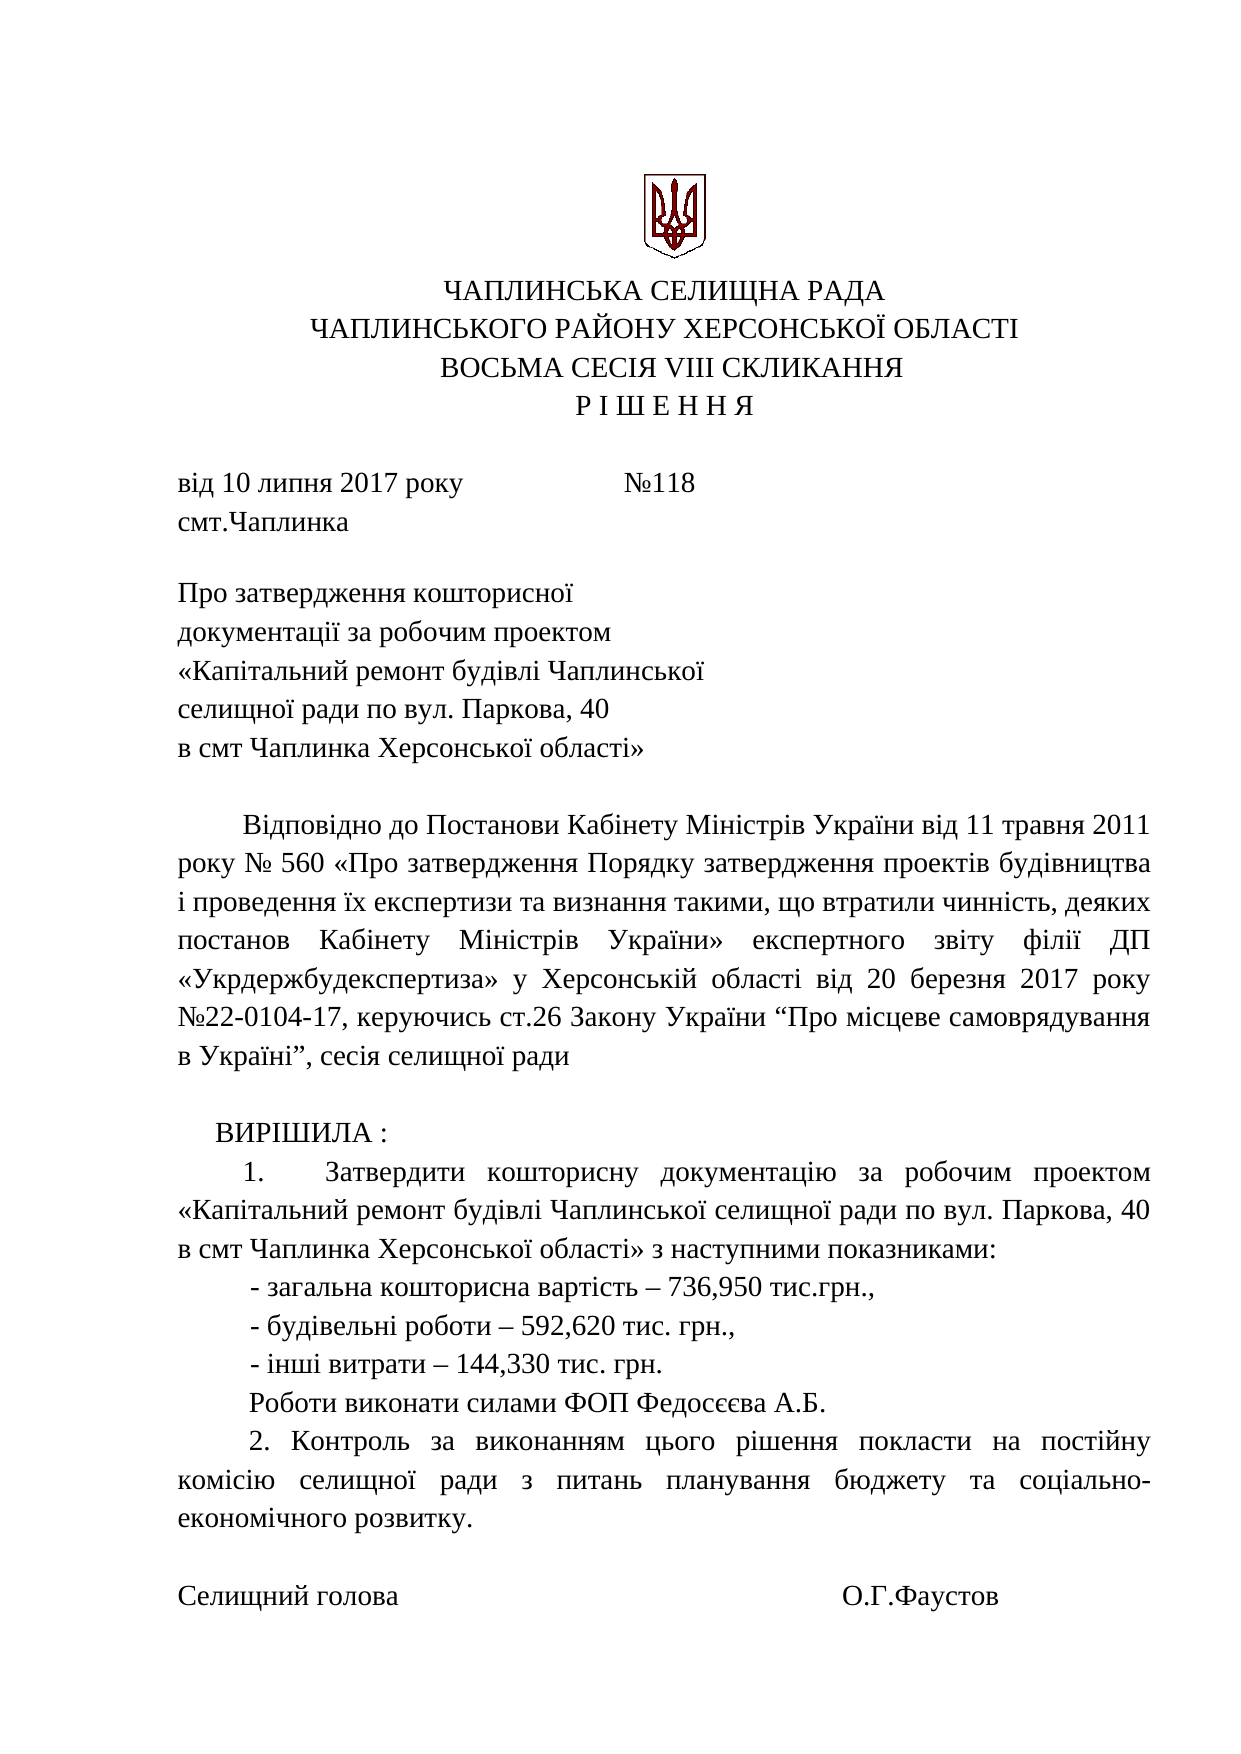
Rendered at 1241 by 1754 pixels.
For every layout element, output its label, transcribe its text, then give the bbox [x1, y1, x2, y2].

text Селищний голова О.Г.Фаустов [177, 1578, 1152, 1611]
text ЧАПЛИНСЬКОГО РАЙОНУ ХЕРСОНСЬКОЇ ОБЛАСТІ [177, 311, 1152, 345]
text 2. Контроль за виконанням цього рішення покласти на постійну комісію селищної ради з питань планування бюджету та соціально-економічного розвитку. [177, 1423, 1152, 1534]
text ВИРІШИЛА : [177, 1115, 1152, 1149]
text «Капітальний ремонт будівлі Чаплинської [177, 653, 1158, 686]
text - будівельні роботи – 592,620 тис. грн., [242, 1308, 1152, 1341]
text Роботи виконати силами ФОП Федосєєва А.Б. [177, 1385, 1152, 1418]
text в смт Чаплинка Херсонської області» [177, 730, 1158, 763]
text Р І Ш Е Н Н Я [177, 388, 1152, 422]
picture [637, 168, 712, 263]
text ЧАПЛИНСЬКА СЕЛИЩНА РАДА [177, 157, 1152, 306]
list Затвердити кошторисну документацію за робочим проектом «Капітальний ремонт будівлі Чаплинської селищної ради по вул. Паркова, 40 в смт Чаплинка Херсонської області» з наступними показниками: [177, 1154, 1152, 1264]
text селищної ради по вул. Паркова, 40 [177, 691, 1158, 725]
text Про затвердження кошторисної [177, 576, 1158, 609]
text смт.Чаплинка [177, 504, 1240, 538]
text ВОСЬМА СЕСІЯ VІІІ СКЛИКАННЯ [177, 350, 1152, 383]
text документації за робочим проектом [177, 614, 1158, 648]
text - загальна кошторисна вартість – 736,950 тис.грн., [242, 1269, 1152, 1303]
text Відповідно до Постанови Кабінету Міністрів України від 11 травня 2011 року № 560 «Про затвердження Порядку затвердження проектів будівництва і проведення їх експертизи та визнання такими, що втратили чинність, деяких постанов Кабінету Міністрів України» експертного звіту філії ДП «Укрдержбудекспертиза» у Херсонській області від 20 березня 2017 року №22-0104-17, керуючись ст.26 Закону України “Про місцеве самоврядування в Україні”, сесія селищної ради [177, 807, 1152, 1072]
text від 10 липня 2017 року №118 [177, 466, 1240, 499]
text - інші витрати – 144,330 тис. грн. [242, 1346, 1152, 1380]
